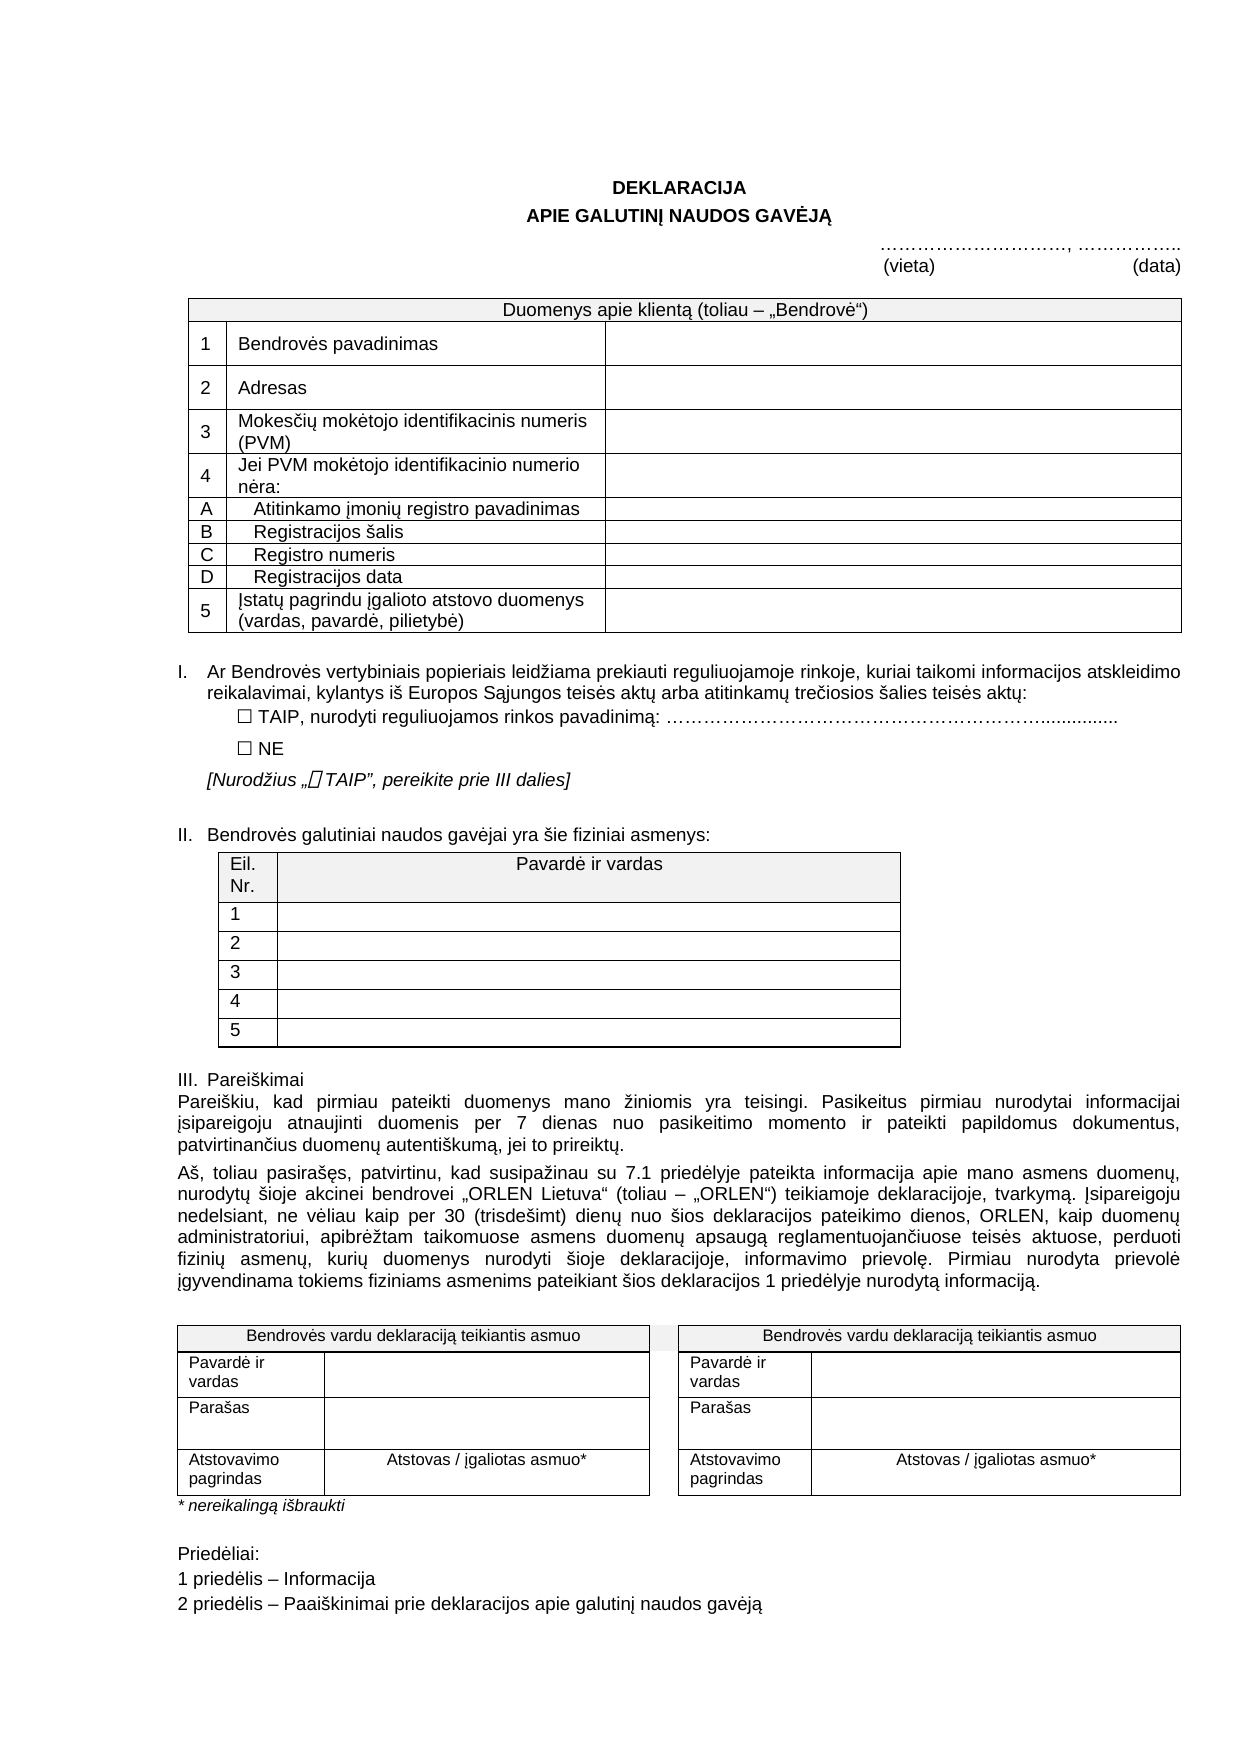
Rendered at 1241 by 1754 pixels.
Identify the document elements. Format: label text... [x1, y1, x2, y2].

table_cell Adresas [227, 366, 605, 409]
table_cell Atstovas / įgaliotas asmuo* [325, 1450, 649, 1494]
table_cell 3 [219, 961, 277, 989]
table_cell [650, 1449, 678, 1494]
table_cell [812, 1398, 1180, 1449]
text * nereikalingą išbraukti [177, 1496, 1181, 1515]
table_cell [650, 1397, 678, 1449]
table_cell Jei PVM mokėtojo identifikacinio numerio nėra: [227, 454, 605, 497]
text APIE GALUTINĮ NAUDOS GAVĖJĄ [177, 205, 1181, 227]
text NE [215, 736, 1181, 761]
text DEKLARACIJA [177, 177, 1181, 199]
table_cell [278, 990, 900, 1018]
table_cell Parašas [178, 1398, 324, 1449]
table_cell [606, 410, 1181, 453]
table_cell Pavardė ir vardas [679, 1353, 811, 1397]
table_header [650, 1325, 678, 1351]
table_cell 2 [189, 366, 226, 409]
text TAIP, nurodyti reguliuojamos rinkos pavadinimą: ……………………………………………………............... [207, 704, 1181, 729]
table_cell 1 [219, 903, 277, 931]
table_cell [606, 454, 1181, 497]
list Bendrovės galutiniai naudos gavėjai yra šie fiziniai asmenys: [177, 824, 1181, 846]
table_cell Mokesčių mokėtojo identifikacinis numeris (PVM) [227, 410, 605, 453]
table_cell Įstatų pagrindu įgalioto atstovo duomenys (vardas, pavardė, pilietybė) [227, 589, 605, 632]
table_cell Registracijos šalis [227, 521, 605, 542]
text 2 priedėlis – Paaiškinimai prie deklaracijos apie galutinį naudos gavėją [177, 1592, 1181, 1614]
table_cell 5 [189, 589, 226, 632]
table_cell Atitinkamo įmonių registro pavadinimas [227, 498, 605, 520]
table_cell 4 [219, 990, 277, 1018]
list Pareiškimai [177, 1069, 1181, 1091]
table_header Eil. Nr. [219, 853, 277, 902]
text [Nurodžius „⎕ TAIP”, pereikite prie III dalies] [177, 767, 1181, 790]
table_cell [278, 903, 900, 931]
text (vieta) (data) [628, 255, 1181, 276]
text …………………………, …………….. [627, 233, 1181, 255]
table_cell Atstovas / įgaliotas asmuo* [812, 1450, 1180, 1494]
text Pareiškiu, kad pirmiau pateikti duomenys mano žiniomis yra teisingi. Pasikeitus pirmiau nurodytai informacijai įsipareigoju atnaujinti duomenis per 7 dienas nuo pasikeitimo momento ir pateikti papildomus dokumentus, patvirtinančius duomenų autentiškumą, jei to prireiktų. [177, 1091, 1181, 1155]
table_header Duomenys apie klientą (toliau – „Bendrovė“) [189, 299, 1181, 321]
table_cell A [189, 498, 226, 520]
table_cell Registro numeris [227, 544, 605, 565]
table_cell [650, 1351, 678, 1397]
table_cell [812, 1353, 1180, 1397]
table_cell Atstovavimo pagrindas [178, 1450, 324, 1494]
table_cell 2 [219, 932, 277, 960]
table_cell [606, 544, 1181, 565]
table_cell Atstovavimo pagrindas [679, 1450, 811, 1494]
table_cell C [189, 544, 226, 565]
table_cell Bendrovės pavadinimas [227, 322, 605, 365]
table_cell Registracijos data [227, 566, 605, 588]
text Aš, toliau pasirašęs, patvirtinu, kad susipažinau su 7.1 priedėlyje pateikta informacija apie mano asmens duomenų, nurodytų šioje akcinei bendrovei „ORLEN Lietuva“ (toliau – „ORLEN“) teikiamoje deklaracijoje, tvarkymą. Įsipareigoju nedelsiant, ne vėliau kaip per 30 (trisdešimt) dienų nuo šios deklaracijos pateikimo dienos, ORLEN, kaip duomenų administratoriui, apibrėžtam taikomuose asmens duomenų apsaugą reglamentuojančiuose teisės aktuose, perduoti fizinių asmenų, kurių duomenys nurodyti šioje deklaracijoje, informavimo prievolę. Pirmiau nurodyta prievolė įgyvendinama tokiems fiziniams asmenims pateikiant šios deklaracijos 1 priedėlyje nurodytą informaciją. [177, 1162, 1181, 1291]
table_cell [278, 961, 900, 989]
text Priedėliai: [177, 1543, 1181, 1564]
table_cell [278, 1019, 900, 1046]
table_cell [606, 589, 1181, 632]
table_cell 3 [189, 410, 226, 453]
table_cell [606, 521, 1181, 542]
table_cell B [189, 521, 226, 542]
table_cell [325, 1353, 649, 1397]
table_header Bendrovės vardu deklaraciją teikiantis asmuo [679, 1326, 1180, 1351]
table_cell 4 [189, 454, 226, 497]
table_cell [606, 498, 1181, 520]
table_header Pavardė ir vardas [278, 853, 900, 902]
table_header Bendrovės vardu deklaraciją teikiantis asmuo [178, 1326, 649, 1351]
table_cell 5 [219, 1019, 277, 1046]
table_cell [606, 566, 1181, 588]
table_cell [606, 322, 1181, 365]
table_cell [278, 932, 900, 960]
table_cell Parašas [679, 1398, 811, 1449]
table_cell Pavardė ir vardas [178, 1353, 324, 1397]
table_cell [325, 1398, 649, 1449]
table_cell 1 [189, 322, 226, 365]
table_cell [606, 366, 1181, 409]
text 1 priedėlis – Informacija [177, 1568, 1181, 1589]
list Ar Bendrovės vertybiniais popieriais leidžiama prekiauti reguliuojamoje rinkoje, kuriai taikomi informacijos atskleidimo reikalavimai, kylantys iš Europos Sąjungos teisės aktų arba atitinkamų trečiosios šalies teisės aktų: [177, 661, 1181, 704]
table_cell D [189, 566, 226, 588]
